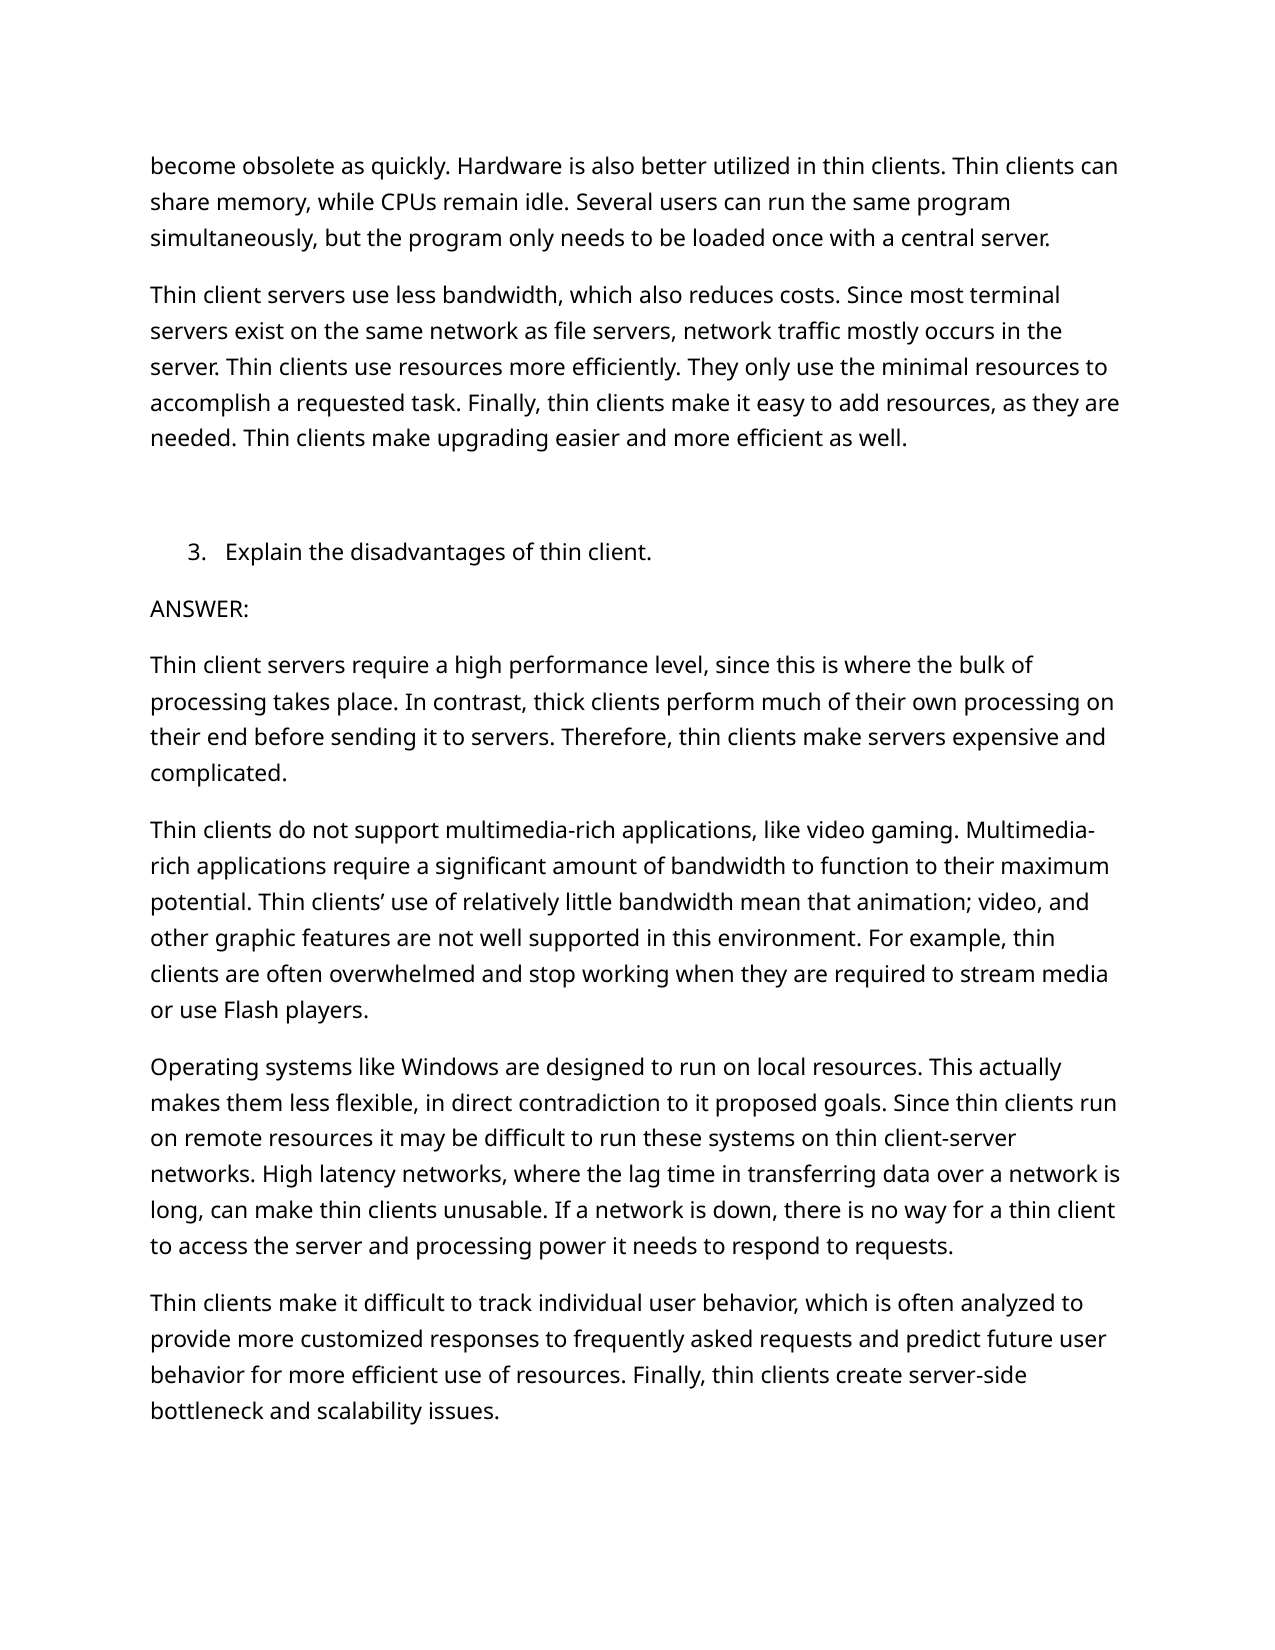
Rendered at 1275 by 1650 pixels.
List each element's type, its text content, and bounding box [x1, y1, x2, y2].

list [150, 150, 1125, 253]
list Thin clients do not support multimedia-rich applications, like video gaming. Multimedia-rich applications require a significant amount of bandwidth to function to their maximum potential. Thin clients’ use of relatively little bandwidth mean that animation; video, and other graphic features are not well supported in this environment. For example, thin clients are often overwhelmed and stop working when they are required to stream media or use Flash players. [150, 814, 1125, 1025]
list Explain the disadvantages of thin client. [187, 536, 1125, 567]
list ANSWER: [150, 593, 1125, 624]
list Thin client servers require a high performance level, since this is where the bulk of processing takes place. In contrast, thick clients perform much of their own processing on their end before sending it to servers. Therefore, thin clients make servers expensive and complicated. [150, 649, 1125, 788]
list Thin client servers use less bandwidth, which also reduces costs. Since most terminal servers exist on the same network as file servers, network traffic mostly occurs in the server. Thin clients use resources more efficiently. They only use the minimal resources to accomplish a requested task. Finally, thin clients make it easy to add resources, as they are needed. Thin clients make upgrading easier and more efficient as well. [150, 279, 1125, 454]
text Thin clients make it difficult to track individual user behavior, which is often analyzed to provide more customized responses to frequently asked requests and predict future user behavior for more efficient use of resources. Finally, thin clients create server-side bottleneck and scalability issues. [150, 1287, 1125, 1426]
list Operating systems like Windows are designed to run on local resources. This actually makes them less flexible, in direct contradiction to it proposed goals. Since thin clients run on remote resources it may be difficult to run these systems on thin client-server networks. High latency networks, where the lag time in transferring data over a network is long, can make thin clients unusable. If a network is down, there is no way for a thin client to access the server and processing power it needs to respond to requests. [150, 1051, 1125, 1261]
